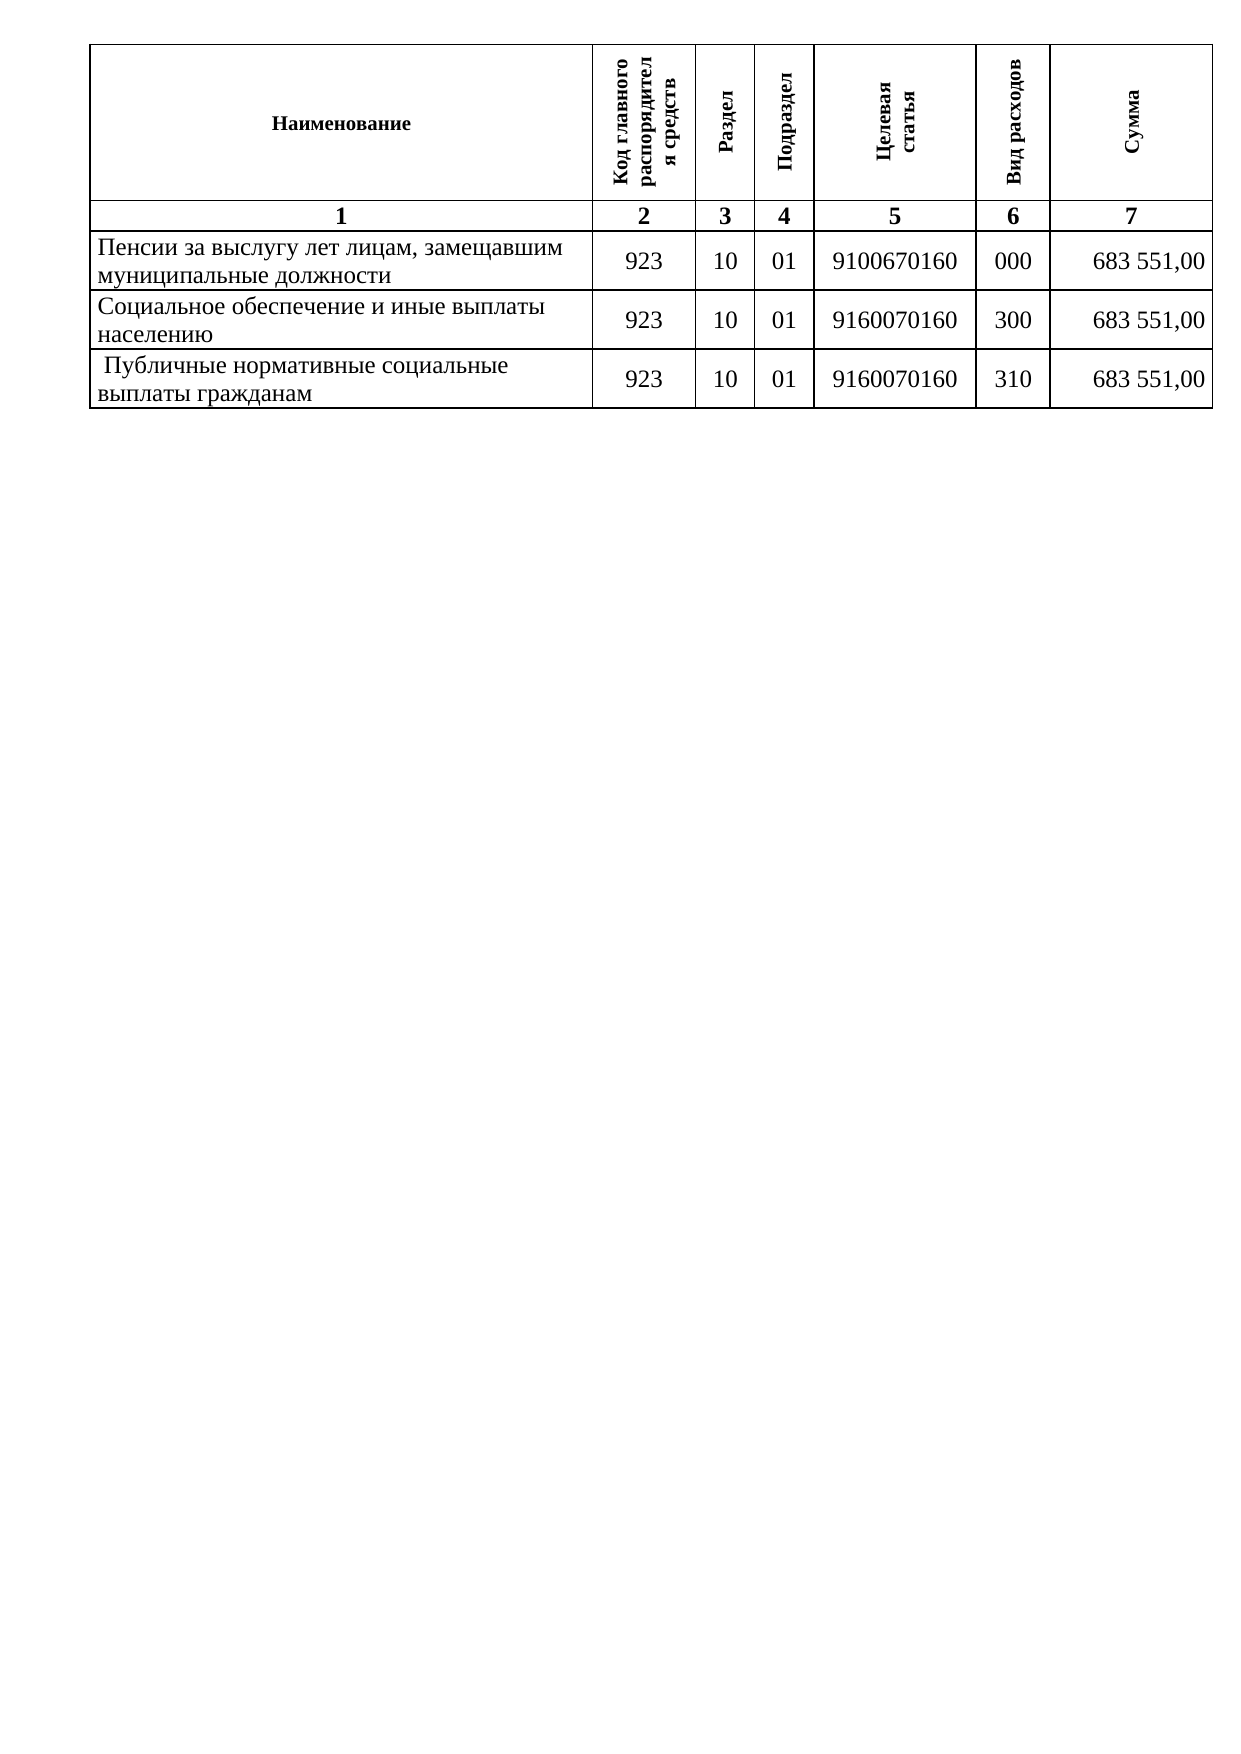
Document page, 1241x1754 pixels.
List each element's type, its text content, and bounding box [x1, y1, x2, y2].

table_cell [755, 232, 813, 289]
table_header Вид расходов [977, 45, 1049, 200]
table_header Сумма [1051, 45, 1212, 200]
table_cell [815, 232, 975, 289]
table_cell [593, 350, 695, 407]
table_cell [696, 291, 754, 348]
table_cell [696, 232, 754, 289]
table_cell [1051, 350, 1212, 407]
table_cell 3 [696, 201, 754, 230]
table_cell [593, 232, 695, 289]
table_header Код главного распорядителя средств [593, 45, 695, 200]
table_cell 5 [815, 201, 975, 230]
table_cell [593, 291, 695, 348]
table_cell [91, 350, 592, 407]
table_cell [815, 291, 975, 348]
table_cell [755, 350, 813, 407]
table_header Раздел [696, 45, 754, 200]
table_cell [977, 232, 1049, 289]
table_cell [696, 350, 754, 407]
table_cell 4 [755, 201, 813, 230]
table_cell 2 [593, 201, 695, 230]
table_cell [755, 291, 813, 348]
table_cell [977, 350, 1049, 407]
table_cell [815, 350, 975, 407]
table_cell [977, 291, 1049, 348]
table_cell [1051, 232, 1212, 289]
table_cell 1 [91, 201, 592, 230]
table_cell 7 [1051, 201, 1212, 230]
table_header Целевая статья [815, 45, 975, 200]
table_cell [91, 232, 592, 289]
table_cell 6 [977, 201, 1049, 230]
table_header Подраздел [755, 45, 813, 200]
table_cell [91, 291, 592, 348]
table_header Наименование [91, 45, 592, 200]
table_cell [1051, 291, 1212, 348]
